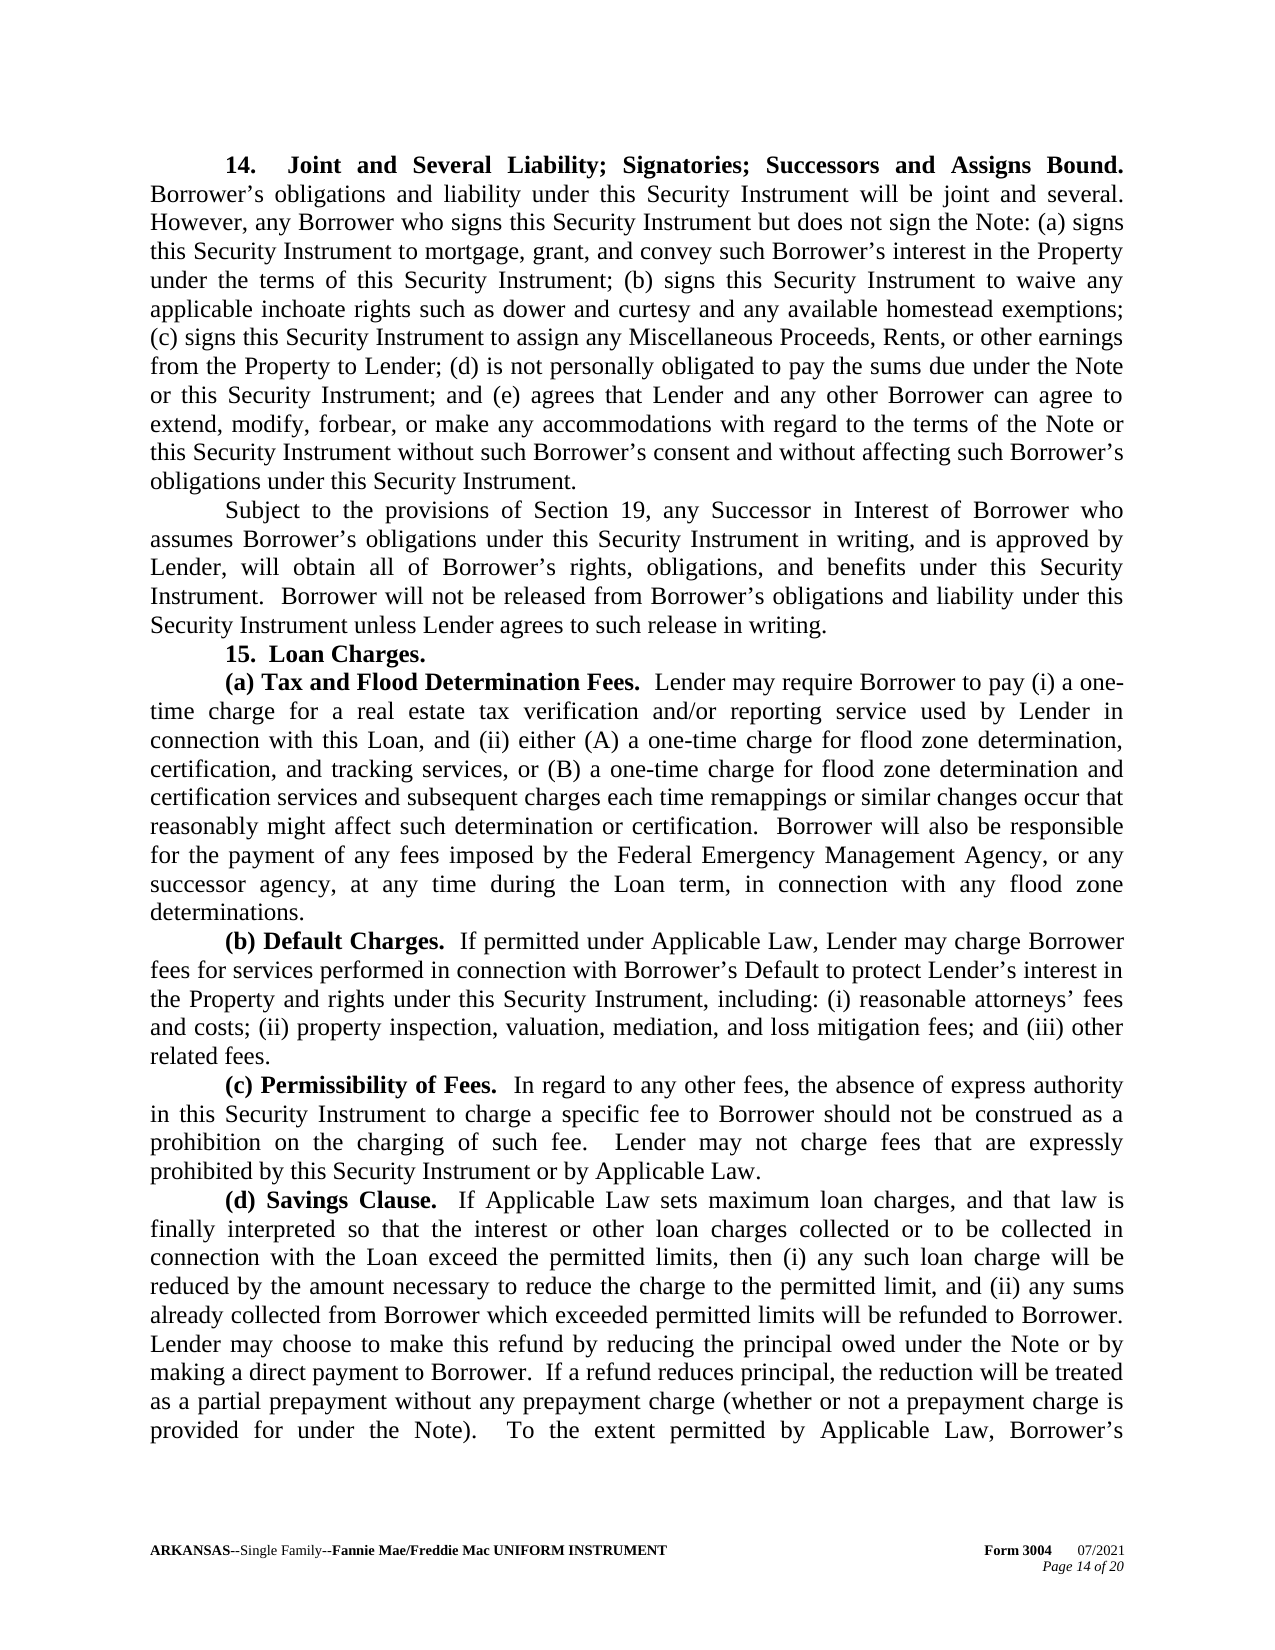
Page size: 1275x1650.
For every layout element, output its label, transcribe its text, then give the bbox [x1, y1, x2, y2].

text (c) Permissibility of Fees. In regard to any other fees, the absence of express authority in this Security Instrument to charge a specific fee to Borrower should not be construed as a prohibition on the charging of such fee. Lender may not charge fees that are expressly prohibited by this Security Instrument or by Applicable Law. [150, 1070, 1125, 1185]
text Subject to the provisions of Section 19, any Successor in Interest of Borrower who assumes Borrower’s obligations under this Security Instrument in writing, and is approved by Lender, will obtain all of Borrower’s rights, obligations, and benefits under this Security Instrument. Borrower will not be released from Borrower’s obligations and liability under this Security Instrument unless Lender agrees to such release in writing. [150, 495, 1125, 639]
text (a) Tax and Flood Determination Fees. Lender may require Borrower to pay (i) a one-time charge for a real estate tax verification and/or reporting service used by Lender in connection with this Loan, and (ii) either (A) a one-time charge for flood zone determination, certification, and tracking services, or (B) a one-time charge for flood zone determination and certification services and subsequent charges each time remappings or similar changes occur that reasonably might affect such determination or certification. Borrower will also be responsible for the payment of any fees imposed by the Federal Emergency Management Agency, or any successor agency, at any time during the Loan term, in connection with any flood zone determinations. [150, 667, 1125, 926]
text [150, 1185, 1125, 1444]
text 14. Joint and Several Liability; Signatories; Successors and Assigns Bound. Borrower’s obligations and liability under this Security Instrument will be joint and several. However, any Borrower who signs this Security Instrument but does not sign the Note: (a) signs this Security Instrument to mortgage, grant, and convey such Borrower’s interest in the Property under the terms of this Security Instrument; (b) signs this Security Instrument to waive any applicable inchoate rights such as dower and curtesy and any available homestead exemptions; (c) signs this Security Instrument to assign any Miscellaneous Proceeds, Rents, or other earnings from the Property to Lender; (d) is not personally obligated to pay the sums due under the Note or this Security Instrument; and (e) agrees that Lender and any other Borrower can agree to extend, modify, forbear, or make any accommodations with regard to the terms of the Note or this Security Instrument without such Borrower’s consent and without affecting such Borrower’s obligations under this Security Instrument. [150, 150, 1125, 495]
text 15. Loan Charges. [150, 639, 1125, 667]
text (b) Default Charges. If permitted under Applicable Law, Lender may charge Borrower fees for services performed in connection with Borrower’s Default to protect Lender’s interest in the Property and rights under this Security Instrument, including: (i) reasonable attorneys’ fees and costs; (ii) property inspection, valuation, mediation, and loss mitigation fees; and (iii) other related fees. [150, 926, 1125, 1070]
